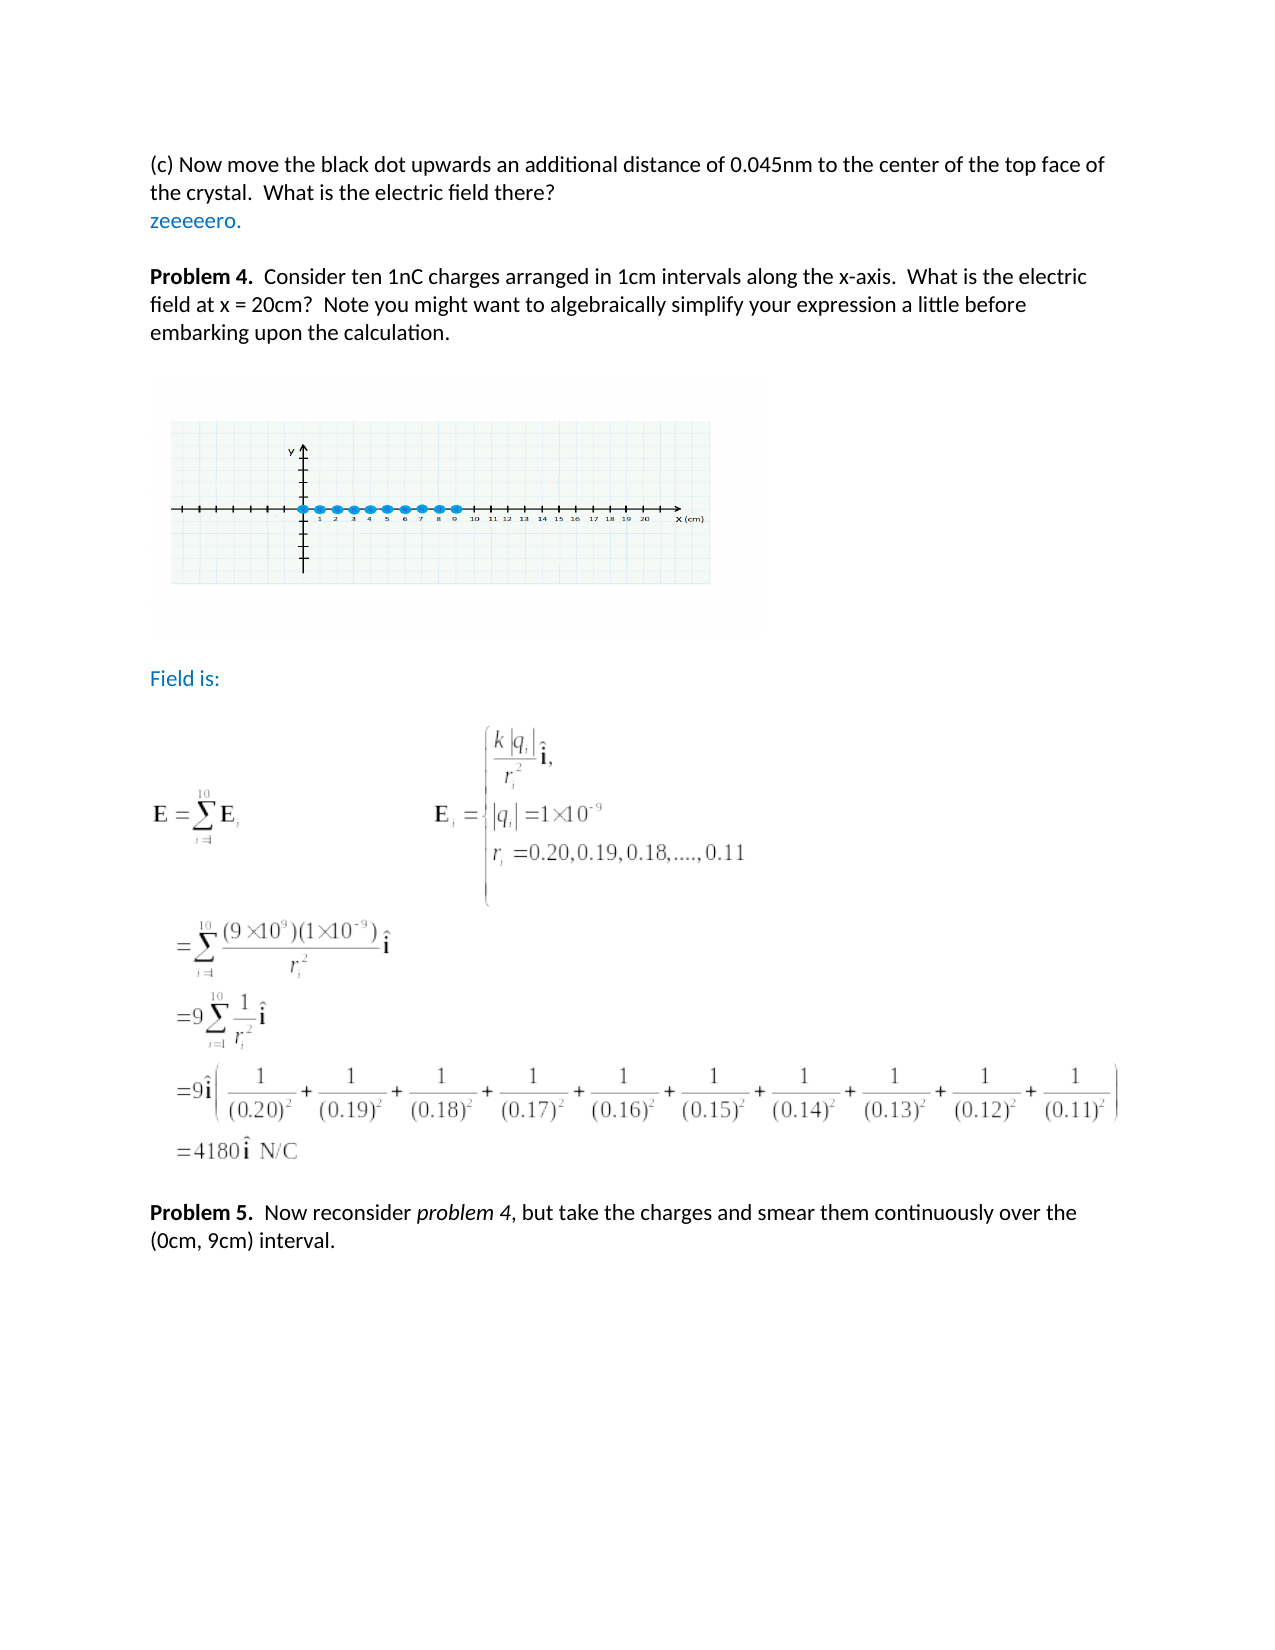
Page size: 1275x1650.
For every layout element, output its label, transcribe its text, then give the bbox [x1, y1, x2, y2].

text Problem 4. Consider ten 1nC charges arranged in 1cm intervals along the x-axis. What is the electric field at x = 20cm? Note you might want to algebraically simplify your expression a little before embarking upon the calculation. [150, 262, 1125, 346]
text zeeeeero. [150, 206, 1125, 234]
text Problem 5. Now reconsider problem 4, but take the charges and smear them continuously over the (0cm, 9cm) interval. [150, 1198, 1125, 1254]
picture [150, 374, 763, 637]
text (c) Now move the black dot upwards an additional distance of 0.045nm to the center of the top face of the crystal. What is the electric field there? [150, 150, 1125, 206]
text Field is: [150, 664, 1125, 692]
